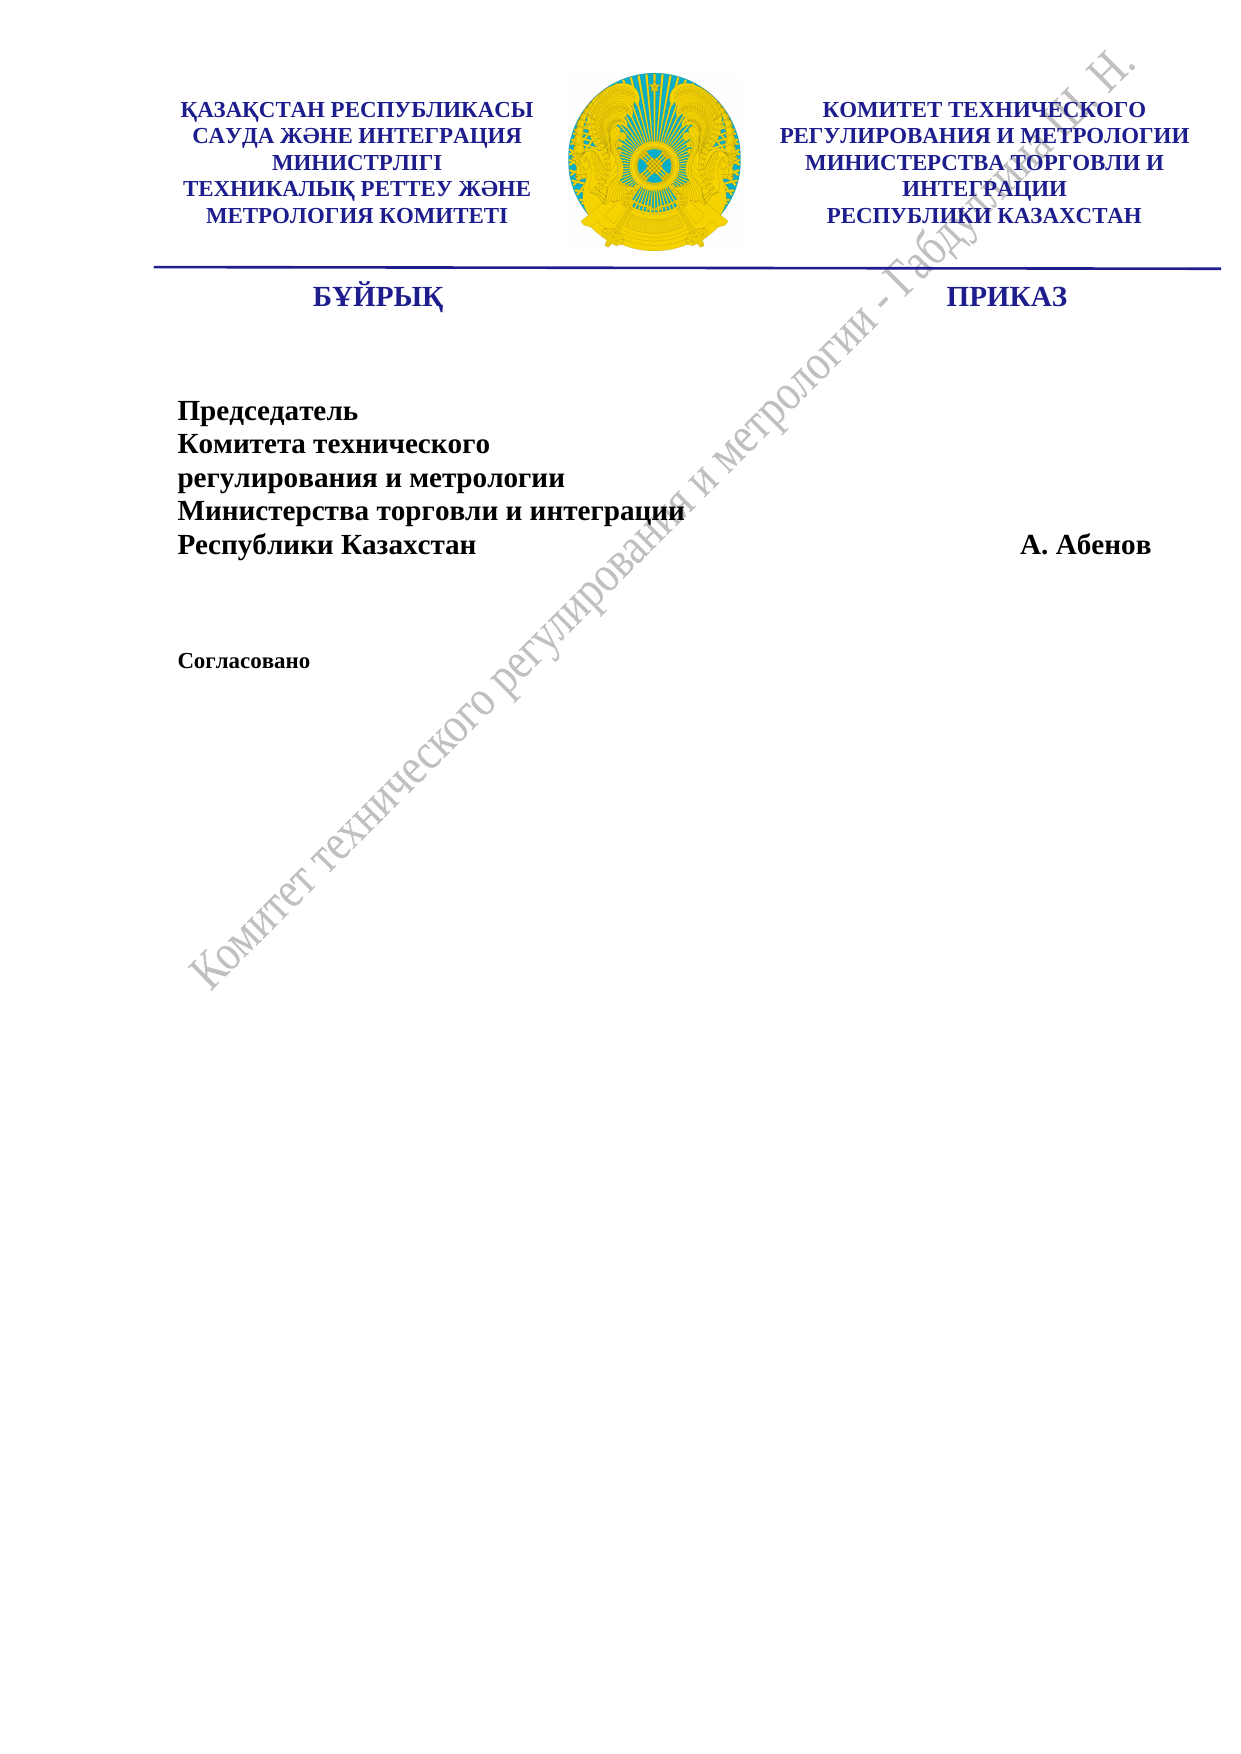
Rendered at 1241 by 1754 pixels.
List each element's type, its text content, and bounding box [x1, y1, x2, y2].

text Комитета технического [177, 426, 1152, 460]
text регулирования и метрологии [177, 460, 1152, 493]
text Согласовано [177, 647, 1152, 673]
text Республики Казахстан А. Абенов [177, 527, 1152, 561]
text Министерства торговли и интеграции [177, 493, 1152, 527]
picture [568, 73, 741, 251]
text Председатель [177, 393, 1152, 426]
